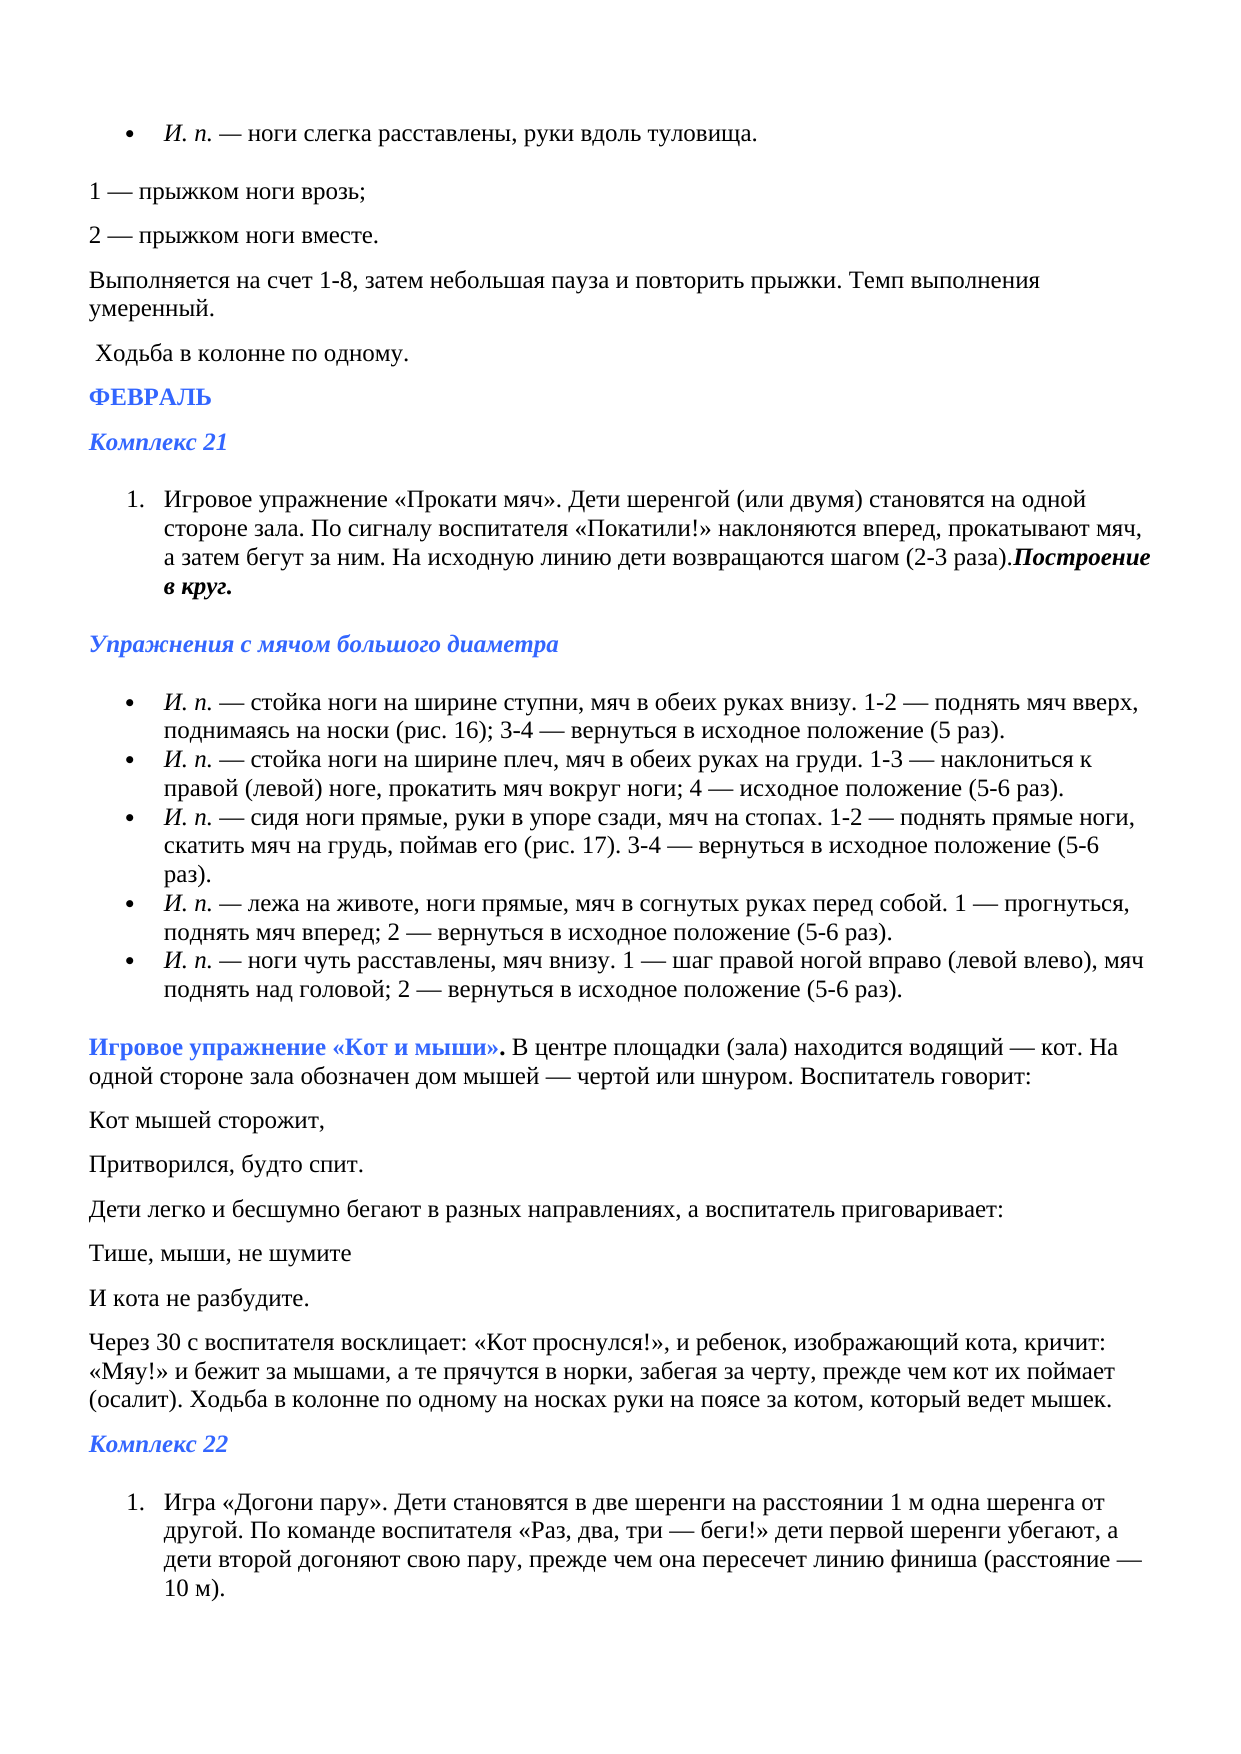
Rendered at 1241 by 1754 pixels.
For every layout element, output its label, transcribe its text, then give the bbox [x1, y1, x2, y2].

text 2 — прыжком ноги вместе. [89, 220, 1152, 249]
text И кота не разбудите. [89, 1283, 1152, 1311]
list Игровое упражнение «Прокати мяч». Дети шеренгой (или двумя) становятся на одной стороне зала. По сигналу воспитателя «Покатили!» наклоняются вперед, прокатывают мяч, а затем бегут за ним. На исходную линию дети возвращаются шагом (2-3 раза).Построение в круг. [126, 484, 1152, 599]
list И. п. — ноги чуть расставлены, мяч внизу. 1 — шаг правой ногой вправо (левой влево), мяч поднять над головой; 2 — вернуться в исходное положение (5-6 раз). [126, 945, 1152, 1003]
text Ходьба в колонне по одному. [89, 338, 1152, 367]
text Упражнения с мячом большого диаметра [89, 629, 1152, 657]
list И. п. — стойка ноги на ширине ступни, мяч в обеих руках внизу. 1-2 — поднять мяч вверх, поднимаясь на носки (рис. 16); 3-4 — вернуться в исходное положение (5 раз). [126, 687, 1152, 744]
text Игровое упражнение «Кот и мыши». В центре площадки (зала) находится водящий — кот. На одной стороне зала обозначен дом мышей — чертой или шнуром. Воспитатель говорит: [89, 1032, 1152, 1089]
text Через 30 с воспитателя восклицает: «Кот проснулся!», и ребенок, изображающий кота, кричит: «Мяу!» и бежит за мышами, а те прячутся в норки, забегая за черту, прежде чем кот их поймает (осалит). Ходьба в колонне по одному на носках руки на поясе за котом, который ведет мышек. [89, 1327, 1152, 1413]
text Комплекс 22 [89, 1429, 1152, 1458]
list И. п. — лежа на животе, ноги прямые, мяч в согнутых руках перед собой. 1 — прогнуться, поднять мяч вперед; 2 — вернуться в исходное положение (5-6 раз). [126, 888, 1152, 945]
list Игра «Догони пару». Дети становятся в две шеренги на расстоянии 1 м одна шеренга от другой. По команде воспитателя «Раз, два, три — беги!» дети первой шеренги убегают, а дети второй догоняют свою пару, прежде чем она пересечет линию финиша (расстояние — 10 м). [126, 1487, 1152, 1602]
text ФЕВРАЛЬ [89, 382, 1152, 411]
list И. п. — стойка ноги на ширине плеч, мяч в обеих руках на груди. 1-3 — наклониться к правой (левой) ноге, прокатить мяч вокруг ноги; 4 — исходное положение (5-6 раз). [126, 744, 1152, 802]
text Притворился, будто спит. [89, 1149, 1152, 1178]
text Кот мышей сторожит, [89, 1105, 1152, 1134]
list И. п. — ноги слегка расставлены, руки вдоль туловища. [126, 118, 1152, 147]
text Комплекс 21 [89, 427, 1152, 455]
text Выполняется на счет 1-8, затем небольшая пауза и повторить прыжки. Темп выполнения умеренный. [89, 265, 1152, 322]
text 1 — прыжком ноги врозь; [89, 176, 1152, 205]
text Тише, мыши, не шумите [89, 1238, 1152, 1267]
list И. п. — сидя ноги прямые, руки в упоре сзади, мяч на стопах. 1-2 — поднять прямые ноги, скатить мяч на грудь, поймав его (рис. 17). 3-4 — вернуться в исходное положение (5-6 раз). [126, 802, 1152, 888]
text Дети легко и бесшумно бегают в разных направлениях, а воспитатель приговаривает: [89, 1194, 1152, 1223]
